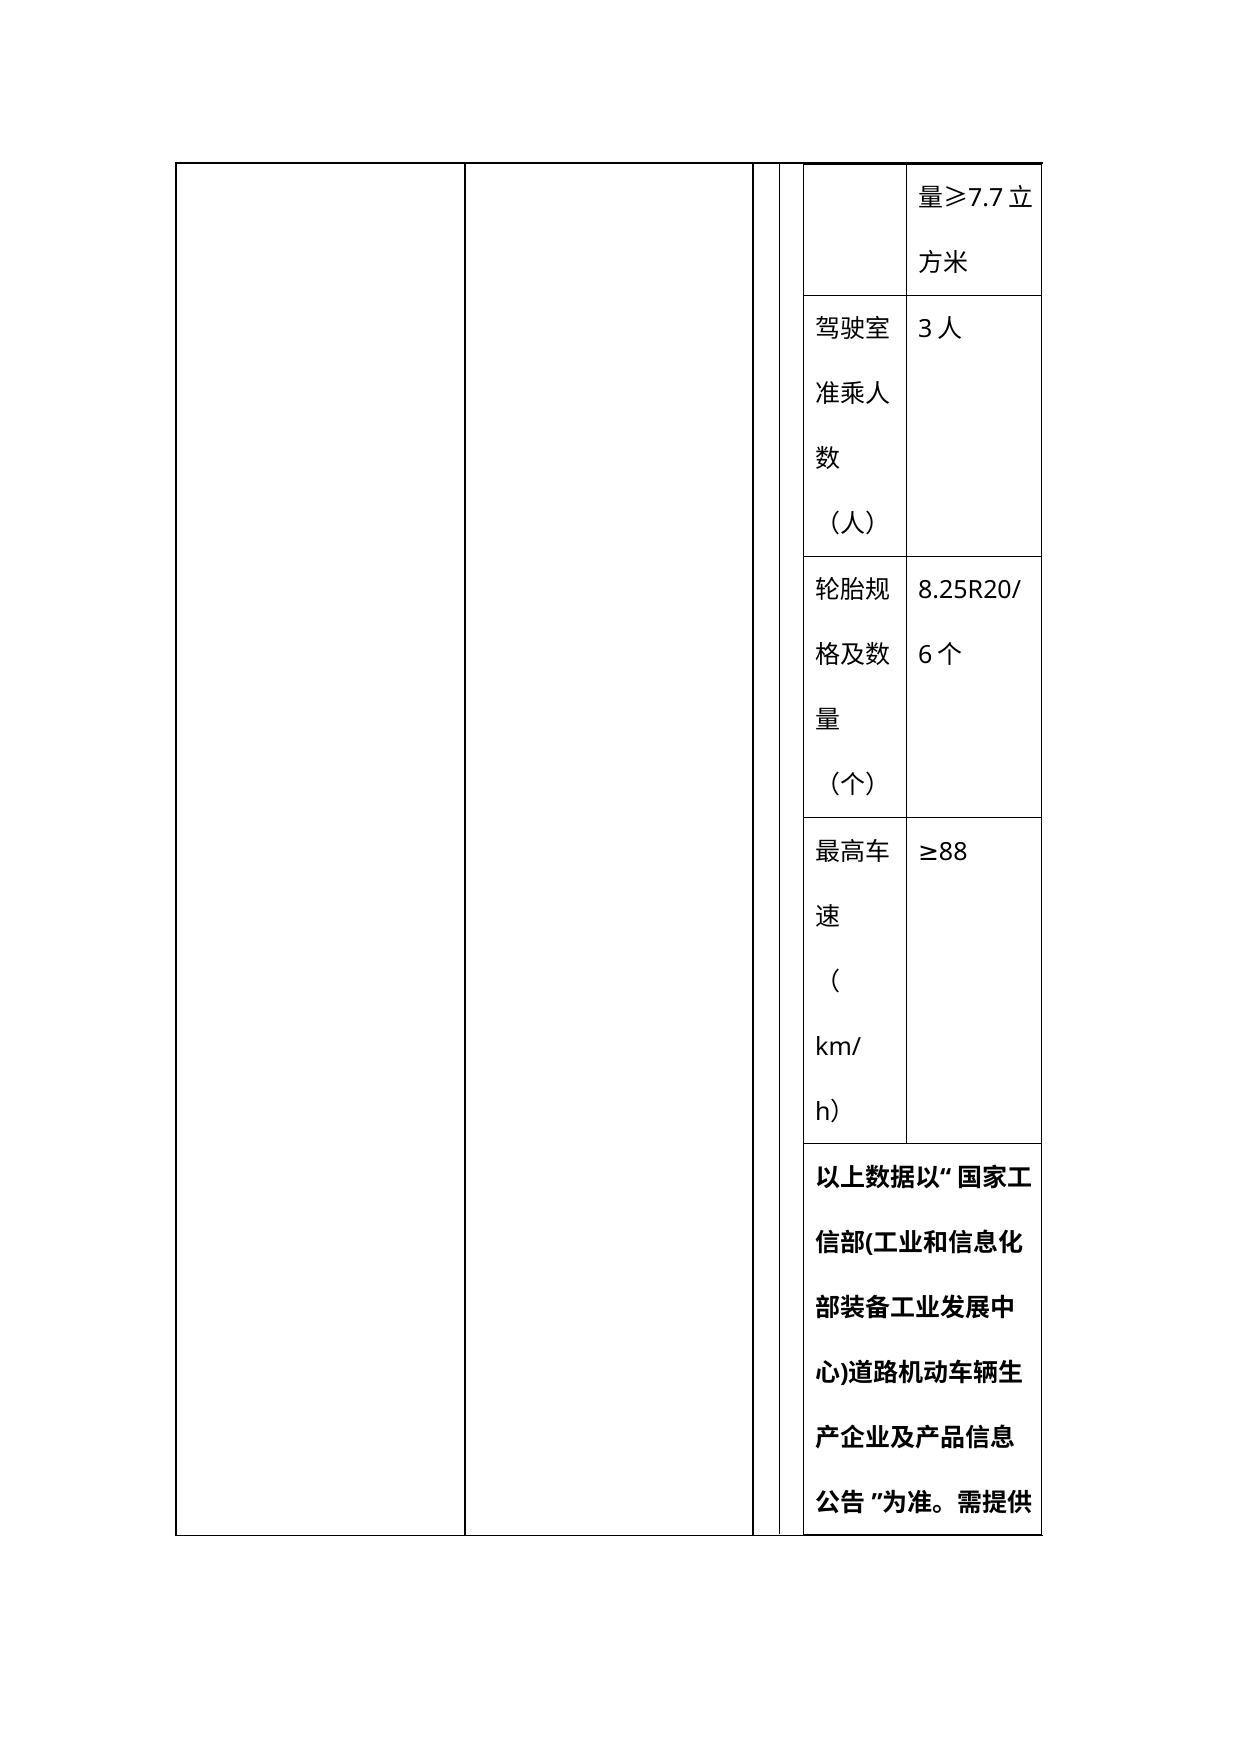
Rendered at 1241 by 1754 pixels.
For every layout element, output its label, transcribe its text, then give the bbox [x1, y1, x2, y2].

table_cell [804, 1144, 1041, 1534]
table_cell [907, 165, 1041, 295]
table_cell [804, 165, 906, 295]
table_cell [754, 164, 803, 1535]
table_cell 1 [177, 164, 464, 1535]
table_cell [466, 164, 752, 1535]
